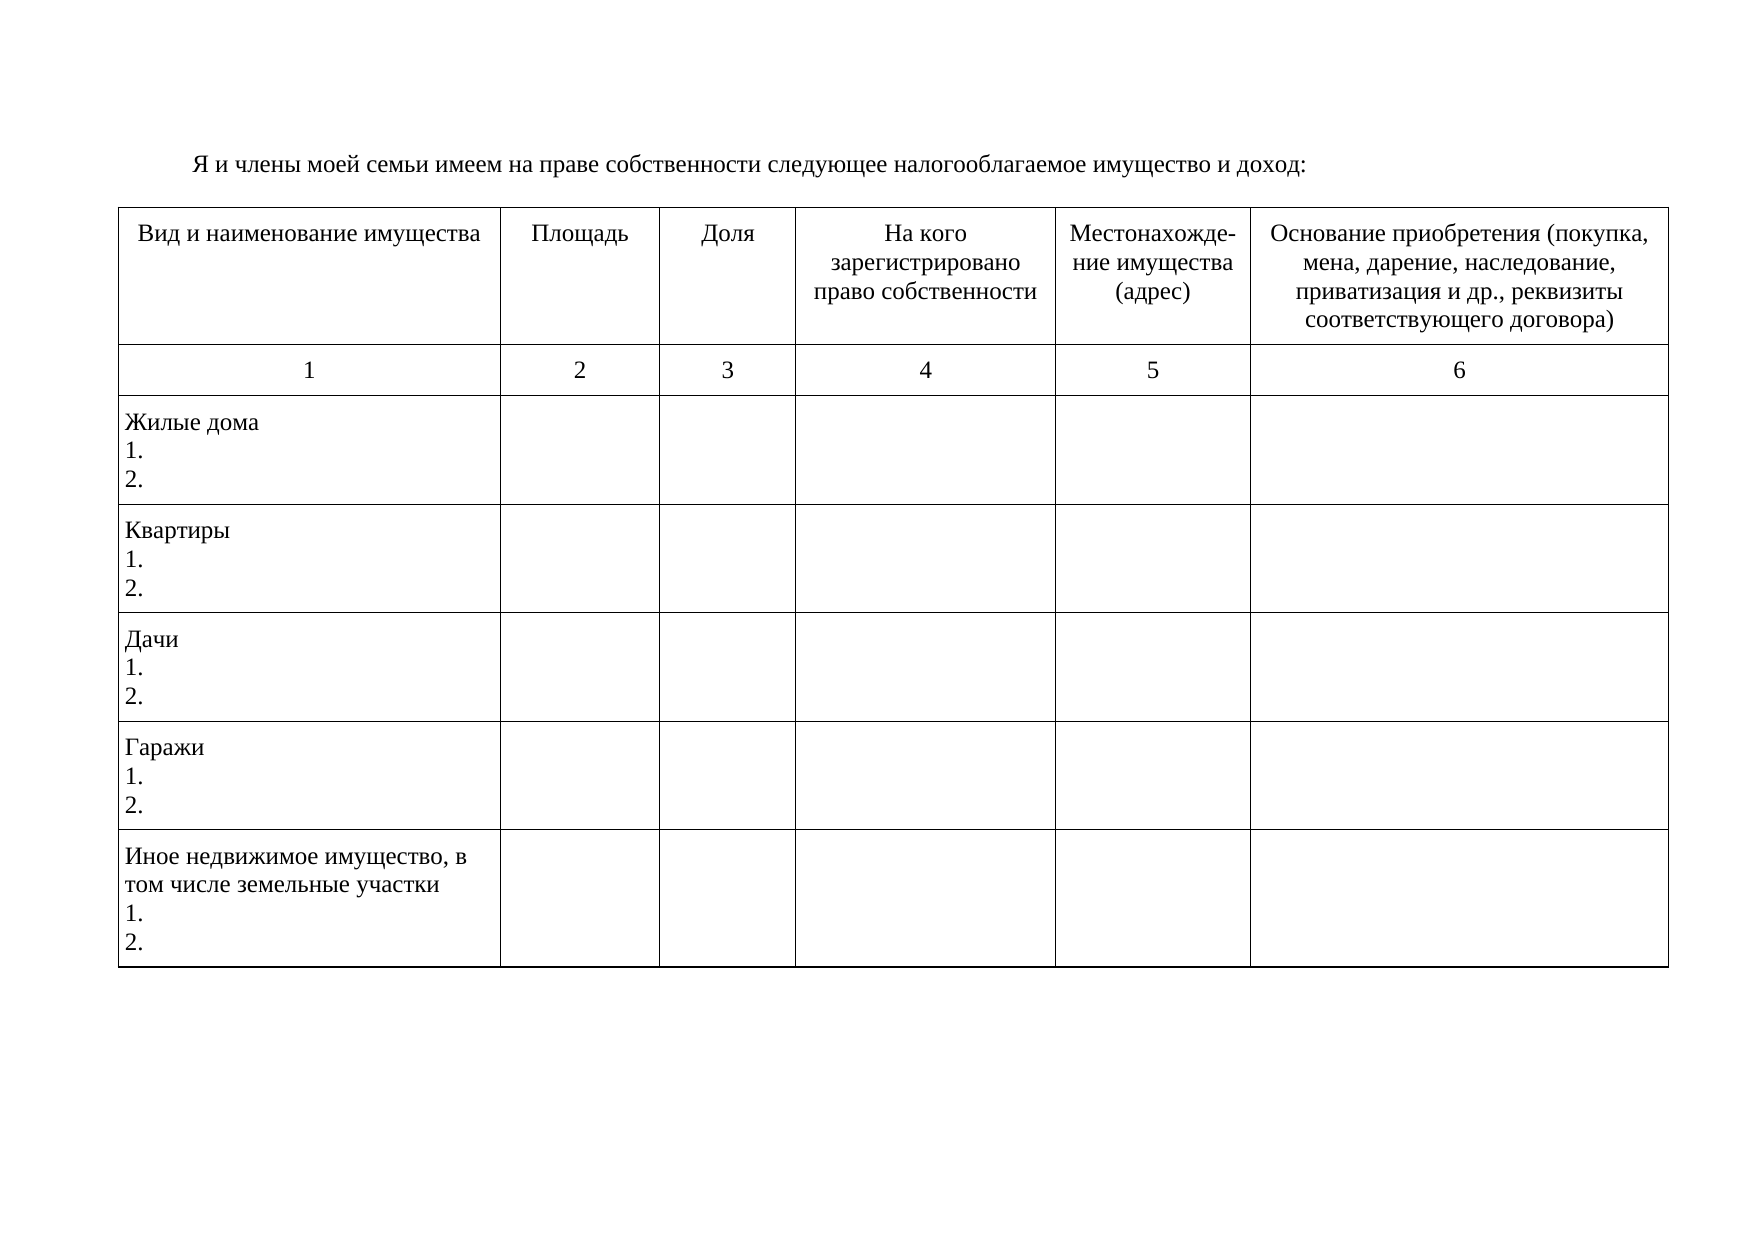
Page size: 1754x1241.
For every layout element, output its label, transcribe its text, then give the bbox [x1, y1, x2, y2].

table_header Доля [660, 208, 795, 344]
table_header Основание приобретения (покупка, мена, дарение, наследование, приватизация и др., реквизиты соответствующего договора) [1251, 208, 1668, 344]
table_header На кого зарегистрировано право собственности [796, 208, 1055, 344]
table_cell [1056, 396, 1250, 503]
table_cell [796, 613, 1055, 721]
table_cell Гаражи 1. 2. [119, 722, 500, 829]
text Я и члены моей семьи имеем на праве собственности следующее налогооблагаемое имущество и доход: [118, 149, 1665, 178]
table_cell [1056, 613, 1250, 721]
table_cell 6 [1251, 345, 1668, 395]
table_cell [1251, 613, 1668, 721]
table_cell [1056, 505, 1250, 612]
table_cell Иное недвижимое имущество, в том числе земельные участки 1. 2. [119, 830, 500, 966]
table_cell Квартиры 1. 2. [119, 505, 500, 612]
table_cell [1251, 396, 1668, 503]
table_cell [660, 830, 795, 966]
table_cell 1 [119, 345, 500, 395]
table_cell [660, 613, 795, 721]
table_cell [501, 830, 659, 966]
table_cell [796, 505, 1055, 612]
table_header Вид и наименование имущества [119, 208, 500, 344]
table_cell [1056, 722, 1250, 829]
table_cell [1251, 830, 1668, 966]
table_cell [501, 505, 659, 612]
table_header Местонахожде-ние имущества (адрес) [1056, 208, 1250, 344]
table_cell [501, 396, 659, 503]
table_cell 5 [1056, 345, 1250, 395]
table_cell [796, 830, 1055, 966]
table_cell [796, 396, 1055, 503]
table_cell [501, 722, 659, 829]
table_cell [1056, 830, 1250, 966]
table_cell [660, 722, 795, 829]
table_cell 3 [660, 345, 795, 395]
table_cell [1251, 722, 1668, 829]
table_cell [796, 722, 1055, 829]
table_cell [501, 613, 659, 721]
table_cell 4 [796, 345, 1055, 395]
table_header Площадь [501, 208, 659, 344]
table_cell [660, 505, 795, 612]
table_cell Жилые дома 1. 2. [119, 396, 500, 503]
table_cell 2 [501, 345, 659, 395]
table_cell [660, 396, 795, 503]
table_cell Дачи 1. 2. [119, 613, 500, 721]
table_cell [1251, 505, 1668, 612]
